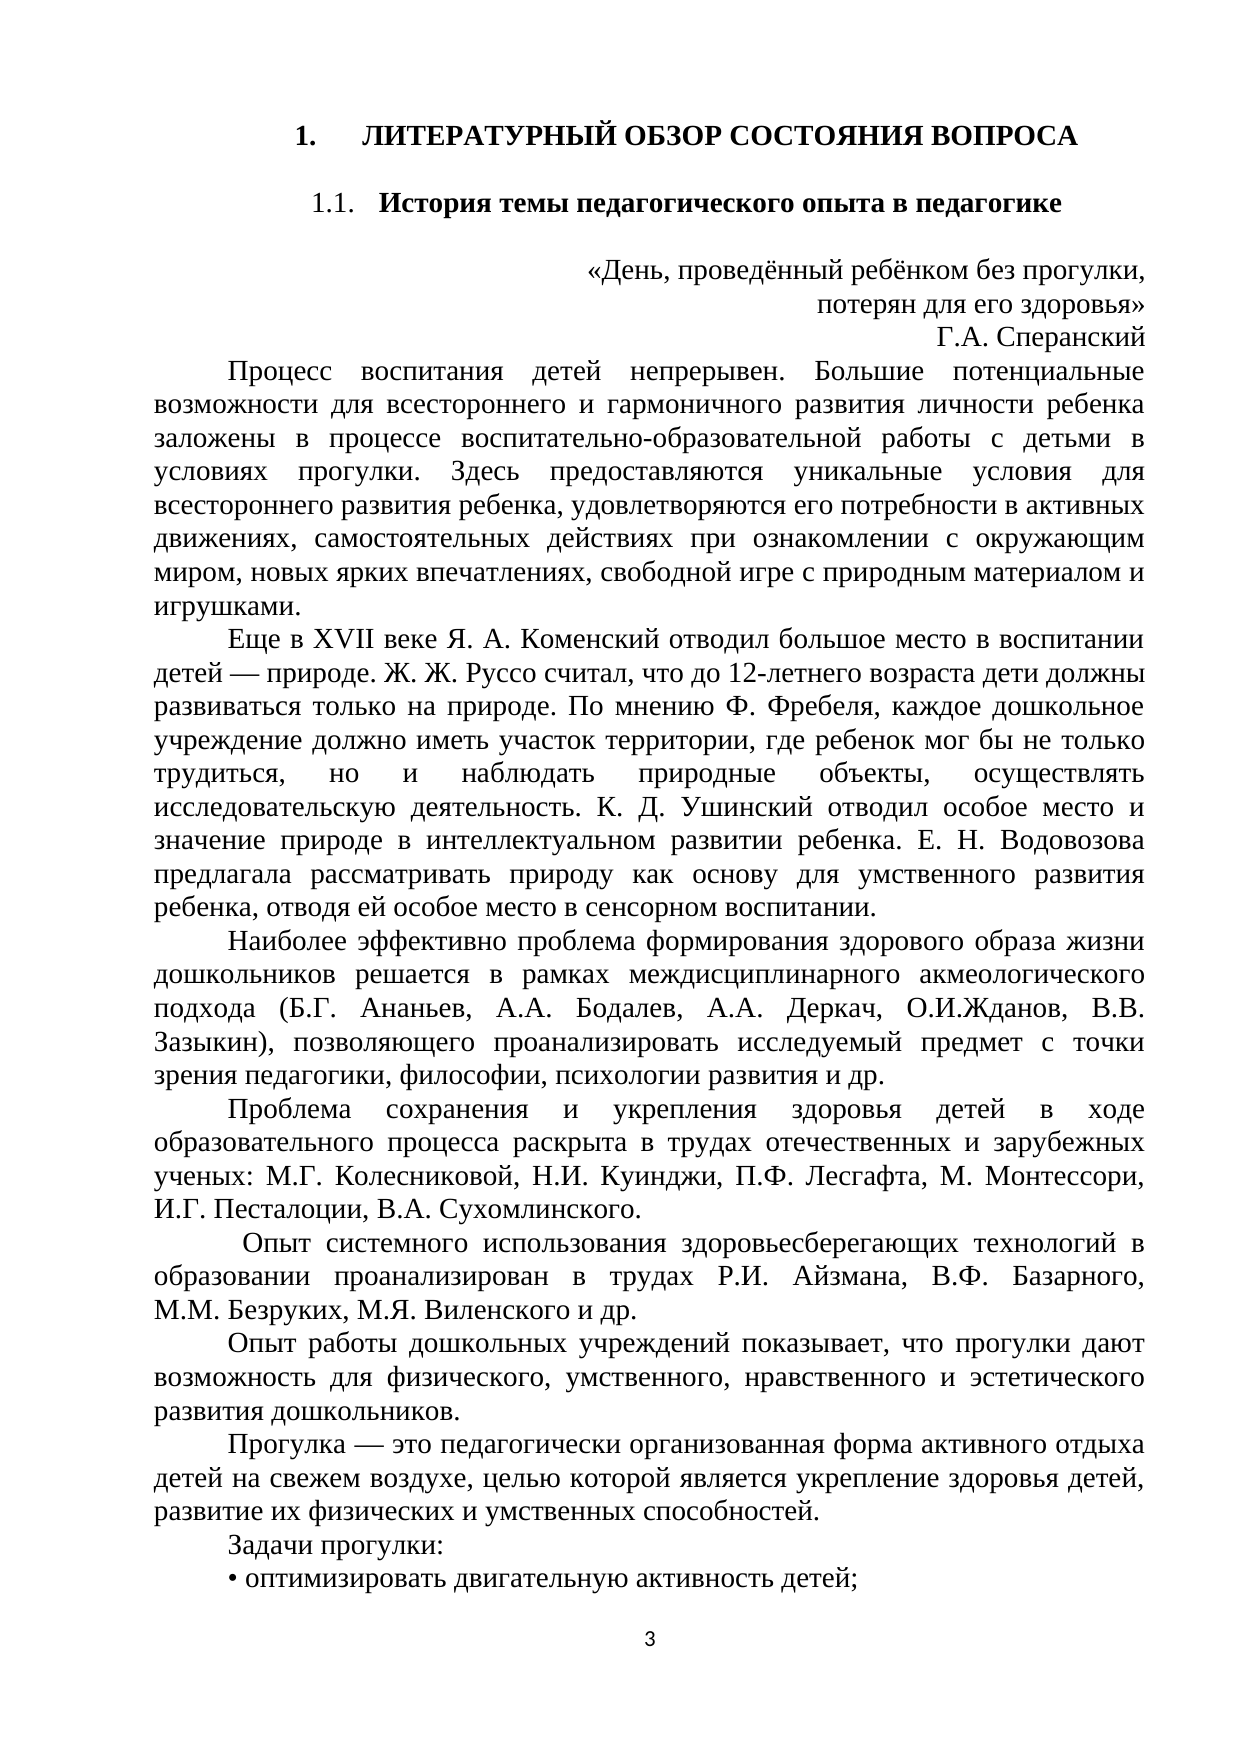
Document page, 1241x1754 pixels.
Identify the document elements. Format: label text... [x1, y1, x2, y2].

text Г.А. Сперанский [154, 319, 1146, 353]
text Прогулка — это педагогически организованная форма активного отдыха детей на свежем воздухе, целью которой является укрепление здоровья детей, развитие их физических и умственных способностей. [154, 1426, 1146, 1527]
text Опыт системного использования здоровьесберегающих технологий в образовании проанализирован в трудах Р.И. Айзмана, В.Ф. Базарного, М.М. Безруких, М.Я. Виленского и др. [154, 1225, 1146, 1326]
text Опыт работы дошкольных учреждений показывает, что прогулки дают возможность для физического, умственного, нравственного и эстетического развития дошкольников. [154, 1326, 1146, 1426]
text Проблема сохранения и укрепления здоровья детей в ходе образовательного процесса раскрыта в трудах отечественных и зарубежных ученых: М.Г. Колесниковой, Н.И. Куинджи, П.Ф. Лесгафта, М. Монтессори, И.Г. Песталоции, В.А. Сухомлинского. [154, 1091, 1146, 1225]
list История темы педагогического опыта в педагогике [154, 185, 1146, 219]
text • оптимизировать двигательную активность детей; [154, 1560, 1146, 1594]
text Еще в XVII веке Я. А. Коменский отводил большое место в воспитании детей — природе. Ж. Ж. Руссо считал, что до 12-летнего возраста дети должны развиваться только на природе. По мнению Ф. Фребеля, каждое дошкольное учреждение должно иметь участок территории, где ребенок мог бы не только трудиться, но и наблюдать природные объекты, осуществлять исследовательскую деятельность. К. Д. Ушинский отводил особое место и значение природе в интеллектуальном развитии ребенка. Е. Н. Водовозова предлагала рассматривать природу как основу для умственного развития ребенка, отводя ей особое место в сенсорном воспитании. [154, 621, 1146, 923]
list ЛИТЕРАТУРНЫЙ ОБЗОР СОСТОЯНИЯ ВОПРОСА [154, 118, 1146, 152]
text Процесс воспитания детей непрерывен. Большие потенциальные возможности для всестороннего и гармоничного развития личности ребенка заложены в процессе воспитательно-образовательной работы с детьми в условиях прогулки. Здесь предоставляются уникальные условия для всестороннего развития ребенка, удовлетворяются его потребности в активных движениях, самостоятельных действиях при ознакомлении с окружающим миром, новых ярких впечатлениях, свободной игре с природным материалом и игрушками. [154, 353, 1146, 621]
text Задачи прогулки: [154, 1527, 1146, 1560]
text «День, проведённый ребёнком без прогулки, [154, 252, 1146, 286]
text потерян для его здоровья» [154, 286, 1146, 319]
text Наиболее эффективно проблема формирования здорового образа жизни дошкольников решается в рамках междисциплинарного акмеологического подхода (Б.Г. Ананьев, А.А. Бодалев, А.А. Деркач, О.И.Жданов, В.В. Зазыкин), позволяющего проанализировать исследуемый предмет с точки зрения педагогики, философии, психологии развития и др. [154, 923, 1146, 1091]
